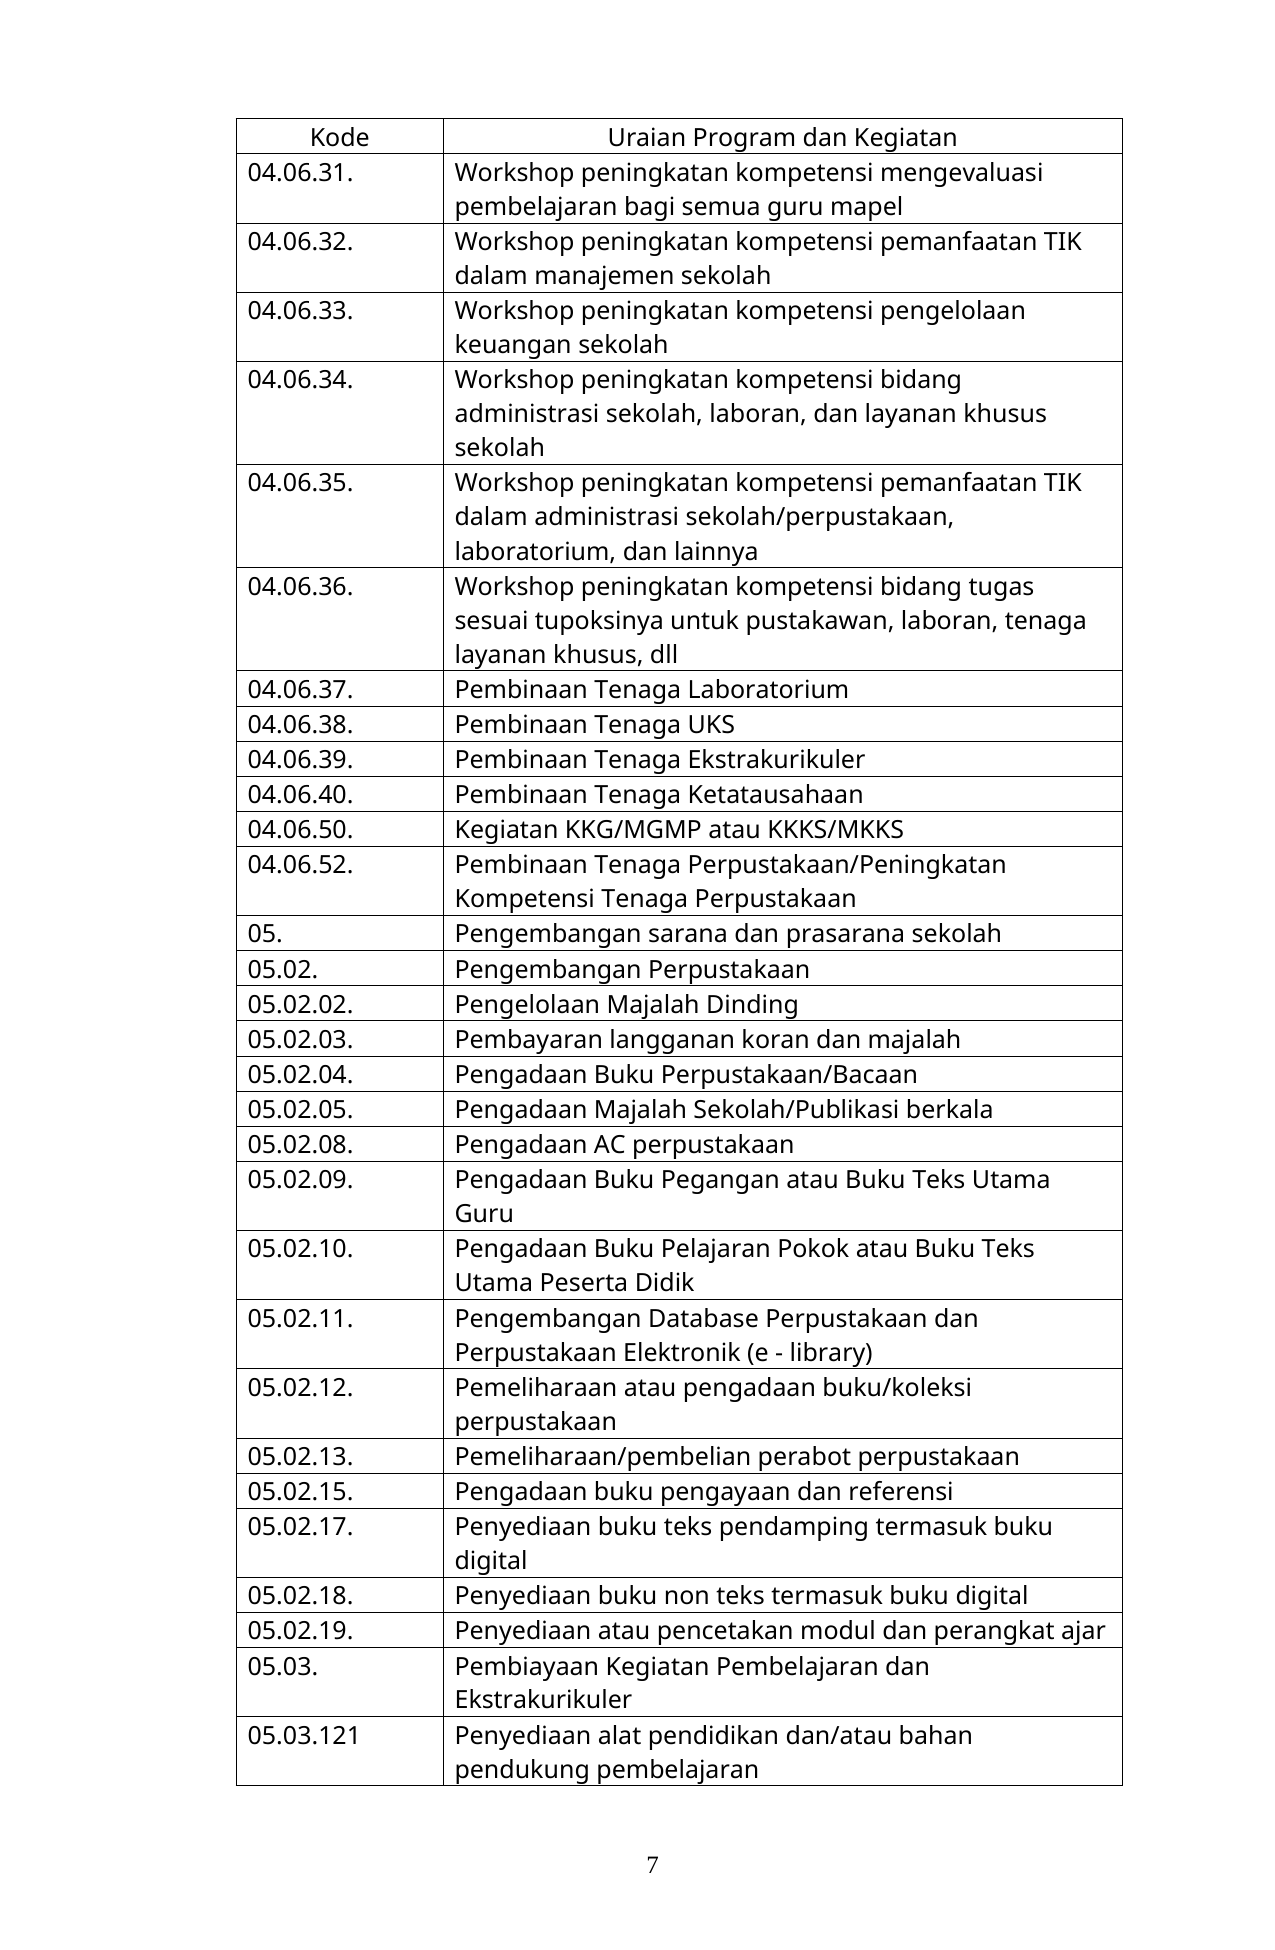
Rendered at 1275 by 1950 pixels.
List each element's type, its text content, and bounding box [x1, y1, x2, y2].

table_cell Workshop peningkatan kompetensi bidang administrasi sekolah, laboran, dan layanan khusus sekolah [444, 362, 1122, 464]
table_header Uraian Program dan Kegiatan [444, 119, 1122, 153]
table_cell Workshop peningkatan kompetensi pemanfaatan TIK dalam administrasi sekolah/perpustakaan, laboratorium, dan lainnya [444, 465, 1122, 567]
table_cell Pengadaan buku pengayaan dan referensi [444, 1474, 1122, 1508]
table_cell Pemeliharaan atau pengadaan buku/koleksi perpustakaan [444, 1369, 1122, 1437]
table_cell 05.02.18. [237, 1578, 443, 1612]
table_cell Workshop peningkatan kompetensi bidang tugas sesuai tupoksinya untuk pustakawan, laboran, tenaga layanan khusus, dll [444, 568, 1122, 670]
table_cell 05.02.19. [237, 1613, 443, 1647]
table_cell Workshop peningkatan kompetensi mengevaluasi pembelajaran bagi semua guru mapel [444, 154, 1122, 222]
table_cell 04.06.35. [237, 465, 443, 567]
table_cell 04.06.34. [237, 362, 443, 464]
table_cell 05.02.05. [237, 1092, 443, 1126]
table_cell 05.03. [237, 1648, 443, 1716]
table_cell 05.02. [237, 951, 443, 985]
table_cell 04.06.40. [237, 777, 443, 811]
table_cell Pengembangan sarana dan prasarana sekolah [444, 916, 1122, 950]
table_cell 05. [237, 916, 443, 950]
table_cell 05.02.12. [237, 1369, 443, 1437]
table_cell 04.06.50. [237, 812, 443, 846]
table_cell 04.06.33. [237, 293, 443, 361]
table_header Kode [237, 119, 443, 153]
table_cell Kegiatan KKG/MGMP atau KKKS/MKKS [444, 812, 1122, 846]
table_cell 05.03.121 [237, 1717, 443, 1785]
table_cell Workshop peningkatan kompetensi pengelolaan keuangan sekolah [444, 293, 1122, 361]
table_cell Pengelolaan Majalah Dinding [444, 986, 1122, 1020]
table_cell 04.06.38. [237, 707, 443, 741]
table_cell Pembayaran langganan koran dan majalah [444, 1021, 1122, 1056]
table_cell 05.02.10. [237, 1231, 443, 1299]
table_cell 05.02.13. [237, 1439, 443, 1473]
table_cell Pengadaan Buku Pegangan atau Buku Teks Utama Guru [444, 1162, 1122, 1230]
table_cell Pengadaan Buku Perpustakaan/Bacaan [444, 1057, 1122, 1091]
table_cell Workshop peningkatan kompetensi pemanfaatan TIK dalam manajemen sekolah [444, 224, 1122, 292]
table_cell 04.06.39. [237, 742, 443, 776]
table_cell Pembinaan Tenaga Laboratorium [444, 671, 1122, 706]
table_cell 04.06.32. [237, 224, 443, 292]
table_cell 04.06.31. [237, 154, 443, 222]
table_cell 05.02.08. [237, 1127, 443, 1161]
table_cell Pengembangan Perpustakaan [444, 951, 1122, 985]
table_cell 05.02.04. [237, 1057, 443, 1091]
table_cell 04.06.52. [237, 847, 443, 915]
table_cell 04.06.37. [237, 671, 443, 706]
table_cell Pembinaan Tenaga Perpustakaan/Peningkatan Kompetensi Tenaga Perpustakaan [444, 847, 1122, 915]
table_cell 04.06.36. [237, 568, 443, 670]
table_cell Pengadaan AC perpustakaan [444, 1127, 1122, 1161]
table_cell 05.02.11. [237, 1300, 443, 1368]
table_cell Pengembangan Database Perpustakaan dan Perpustakaan Elektronik (e - library) [444, 1300, 1122, 1368]
table_cell Pembinaan Tenaga Ekstrakurikuler [444, 742, 1122, 776]
table_cell Pemeliharaan/pembelian perabot perpustakaan [444, 1439, 1122, 1473]
table_cell Pembiayaan Kegiatan Pembelajaran dan Ekstrakurikuler [444, 1648, 1122, 1716]
table_cell 05.02.15. [237, 1474, 443, 1508]
table_cell 05.02.17. [237, 1509, 443, 1577]
table_cell Penyediaan alat pendidikan dan/atau bahan pendukung pembelajaran [444, 1717, 1122, 1785]
table_cell Penyediaan buku teks pendamping termasuk buku digital [444, 1509, 1122, 1577]
table_cell Pengadaan Majalah Sekolah/Publikasi berkala [444, 1092, 1122, 1126]
table_cell 05.02.09. [237, 1162, 443, 1230]
table_cell Pengadaan Buku Pelajaran Pokok atau Buku Teks Utama Peserta Didik [444, 1231, 1122, 1299]
table_cell Penyediaan buku non teks termasuk buku digital [444, 1578, 1122, 1612]
table_cell Penyediaan atau pencetakan modul dan perangkat ajar [444, 1613, 1122, 1647]
table_cell Pembinaan Tenaga Ketatausahaan [444, 777, 1122, 811]
table_cell 05.02.03. [237, 1021, 443, 1056]
table_cell 05.02.02. [237, 986, 443, 1020]
table_cell Pembinaan Tenaga UKS [444, 707, 1122, 741]
